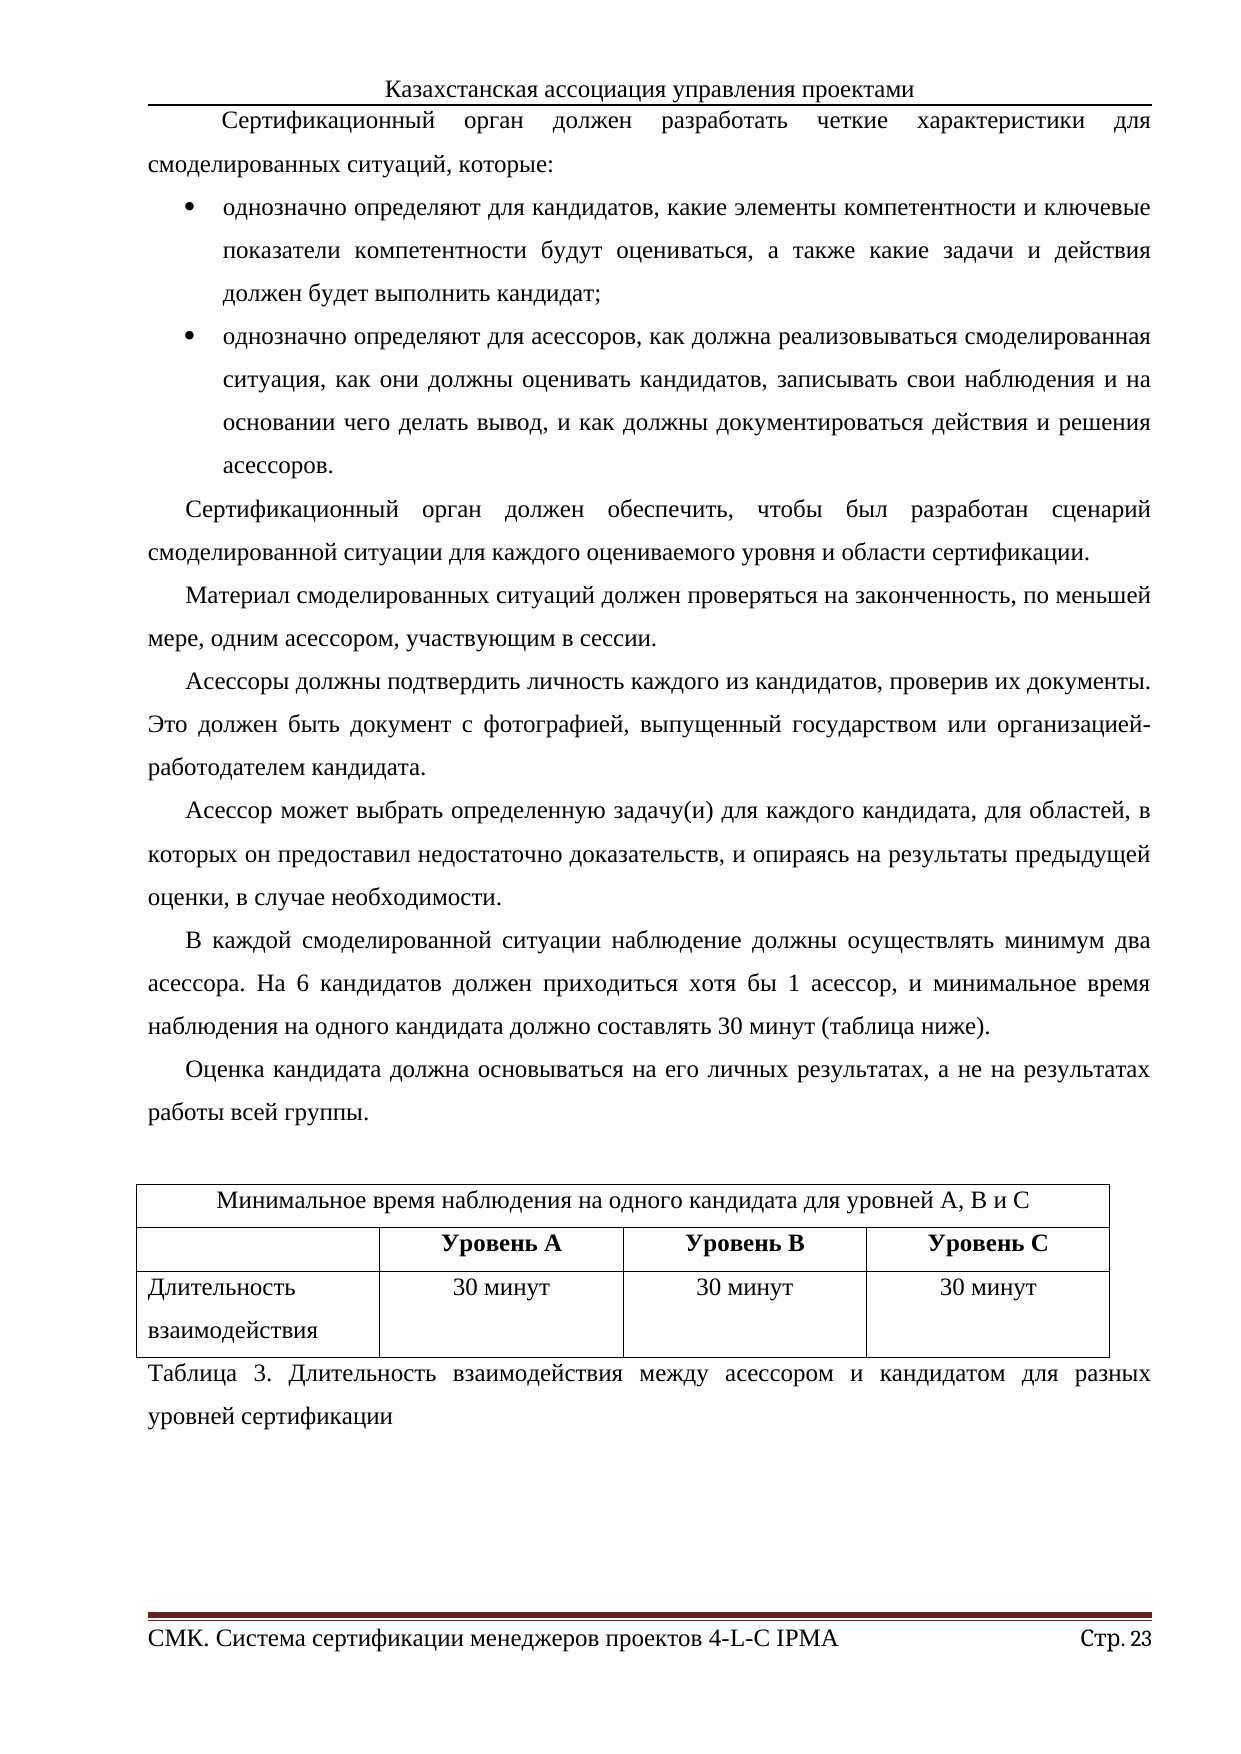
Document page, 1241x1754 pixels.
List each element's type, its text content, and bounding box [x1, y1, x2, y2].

table_cell [137, 1228, 379, 1271]
table_cell 30 минут [867, 1272, 1109, 1357]
text Таблица 3. Длительность взаимодействия между асессором и кандидатом для разных уровней сертификации [148, 1358, 1152, 1430]
text Материал смоделированных ситуаций должен проверяться на законченность, по меньшей мере, одним асессором, участвующим в сессии. [148, 580, 1152, 652]
list однозначно определяют для асессоров, как должна реализовываться смоделированная ситуация, как они должны оценивать кандидатов, записывать свои наблюдения и на основании чего делать вывод, и как должны документироваться действия и решения асессоров. [185, 321, 1152, 479]
text Асессор может выбрать определенную задачу(и) для каждого кандидата, для областей, в которых он предоставил недостаточно доказательств, и опираясь на результаты предыдущей оценки, в случае необходимости. [148, 796, 1152, 911]
text Асессоры должны подтвердить личность каждого из кандидатов, проверив их документы. Это должен быть документ с фотографией, выпущенный государством или организацией-работодателем кандидата. [148, 666, 1152, 781]
table_cell Уровень A [380, 1228, 623, 1271]
table_cell Длительность взаимодействия [137, 1272, 379, 1357]
text Сертификационный орган должен обеспечить, чтобы был разработан сценарий смоделированной ситуации для каждого оцениваемого уровня и области сертификации. [148, 494, 1152, 566]
text В каждой смоделированной ситуации наблюдение должны осуществлять минимум два асессора. На 6 кандидатов должен приходиться хотя бы 1 асессор, и минимальное время наблюдения на одного кандидата должно составлять 30 минут (таблица ниже). [148, 925, 1152, 1040]
table_cell Уровень B [624, 1228, 866, 1271]
table_cell 30 минут [624, 1272, 866, 1357]
text Оценка кандидата должна основываться на его личных результатах, а не на результатах работы всей группы. [148, 1054, 1152, 1126]
table_cell Уровень C [867, 1228, 1109, 1271]
list однозначно определяют для кандидатов, какие элементы компетентности и ключевые показатели компетентности будут оцениваться, а также какие задачи и действия должен будет выполнить кандидат; [185, 192, 1152, 307]
table_cell 30 минут [380, 1272, 623, 1357]
table_header Минимальное время наблюдения на одного кандидата для уровней A, B и C [137, 1185, 1109, 1227]
text Сертификационный орган должен разработать четкие характеристики для смоделированных ситуаций, которые: [148, 106, 1152, 177]
